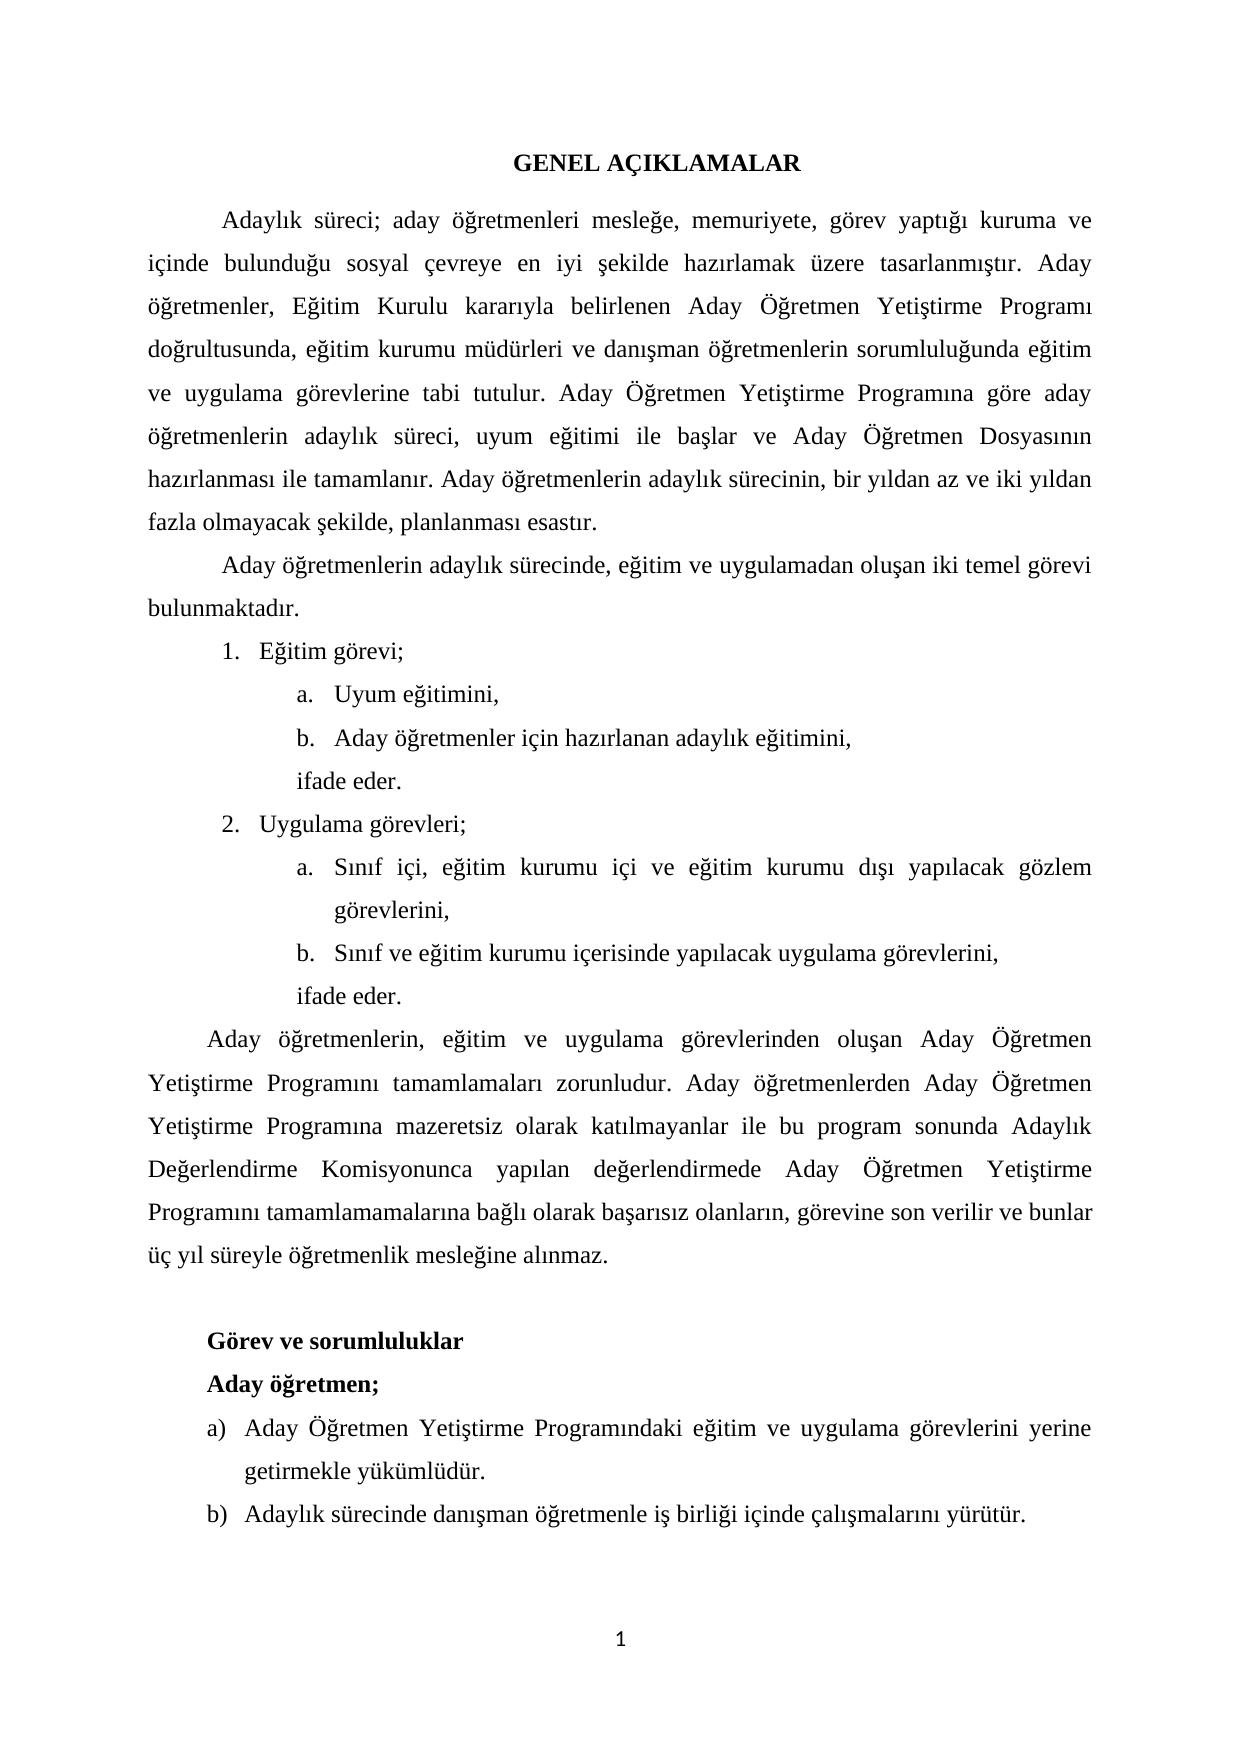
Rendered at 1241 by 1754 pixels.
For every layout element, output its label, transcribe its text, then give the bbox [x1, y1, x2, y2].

list Sınıf içi, eğitim kurumu içi ve eğitim kurumu dışı yapılacak gözlem görevlerini, [296, 852, 1093, 924]
list Uyum eğitimini, [296, 679, 1093, 708]
text Aday öğretmenlerin adaylık sürecinde, eğitim ve uygulamadan oluşan iki temel görevi bulunmaktadır. [148, 550, 1093, 622]
list Uygulama görevleri; [221, 809, 1093, 838]
list Adaylık sürecinde danışman öğretmenle iş birliği içinde çalışmalarını yürütür. [207, 1499, 1093, 1528]
list Aday öğretmenler için hazırlanan adaylık eğitimini, [296, 723, 1093, 751]
text Aday öğretmenlerin, eğitim ve uygulama görevlerinden oluşan Aday Öğretmen Yetiştirme Programını tamamlamaları zorunludur. Aday öğretmenlerden Aday Öğretmen Yetiştirme Programına mazeretsiz olarak katılmayanlar ile bu program sonunda Adaylık Değerlendirme Komisyonunca yapılan değerlendirmede Aday Öğretmen Yetiştirme Programını tamamlamamalarına bağlı olarak başarısız olanların, görevine son verilir ve bunlar üç yıl süreyle öğretmenlik mesleğine alınmaz. [148, 1024, 1093, 1269]
list Eğitim görevi; [221, 636, 1093, 665]
list Aday Öğretmen Yetiştirme Programındaki eğitim ve uygulama görevlerini yerine getirmekle yükümlüdür. [207, 1413, 1093, 1484]
text Adaylık süreci; aday öğretmenleri mesleğe, memuriyete, görev yaptığı kuruma ve içinde bulunduğu sosyal çevreye en iyi şekilde hazırlamak üzere tasarlanmıştır. Aday öğretmenler, Eğitim Kurulu kararıyla belirlenen Aday Öğretmen Yetiştirme Programı doğrultusunda, eğitim kurumu müdürleri ve danışman öğretmenlerin sorumluluğunda eğitim ve uygulama görevlerine tabi tutulur. Aday Öğretmen Yetiştirme Programına göre aday öğretmenlerin adaylık süreci, uyum eğitimi ile başlar ve Aday Öğretmen Dosyasının hazırlanması ile tamamlanır. Aday öğretmenlerin adaylık sürecinin, bir yıldan az ve iki yıldan fazla olmayacak şekilde, planlanması esastır. [148, 205, 1093, 536]
text Aday öğretmen; [148, 1369, 1093, 1398]
list Sınıf ve eğitim kurumu içerisinde yapılacak uygulama görevlerini, [296, 938, 1093, 967]
text ifade eder. [296, 981, 1093, 1010]
text ifade eder. [296, 766, 1093, 794]
text GENEL AÇIKLAMALAR [148, 148, 1093, 176]
text Görev ve sorumluluklar [148, 1326, 1093, 1355]
